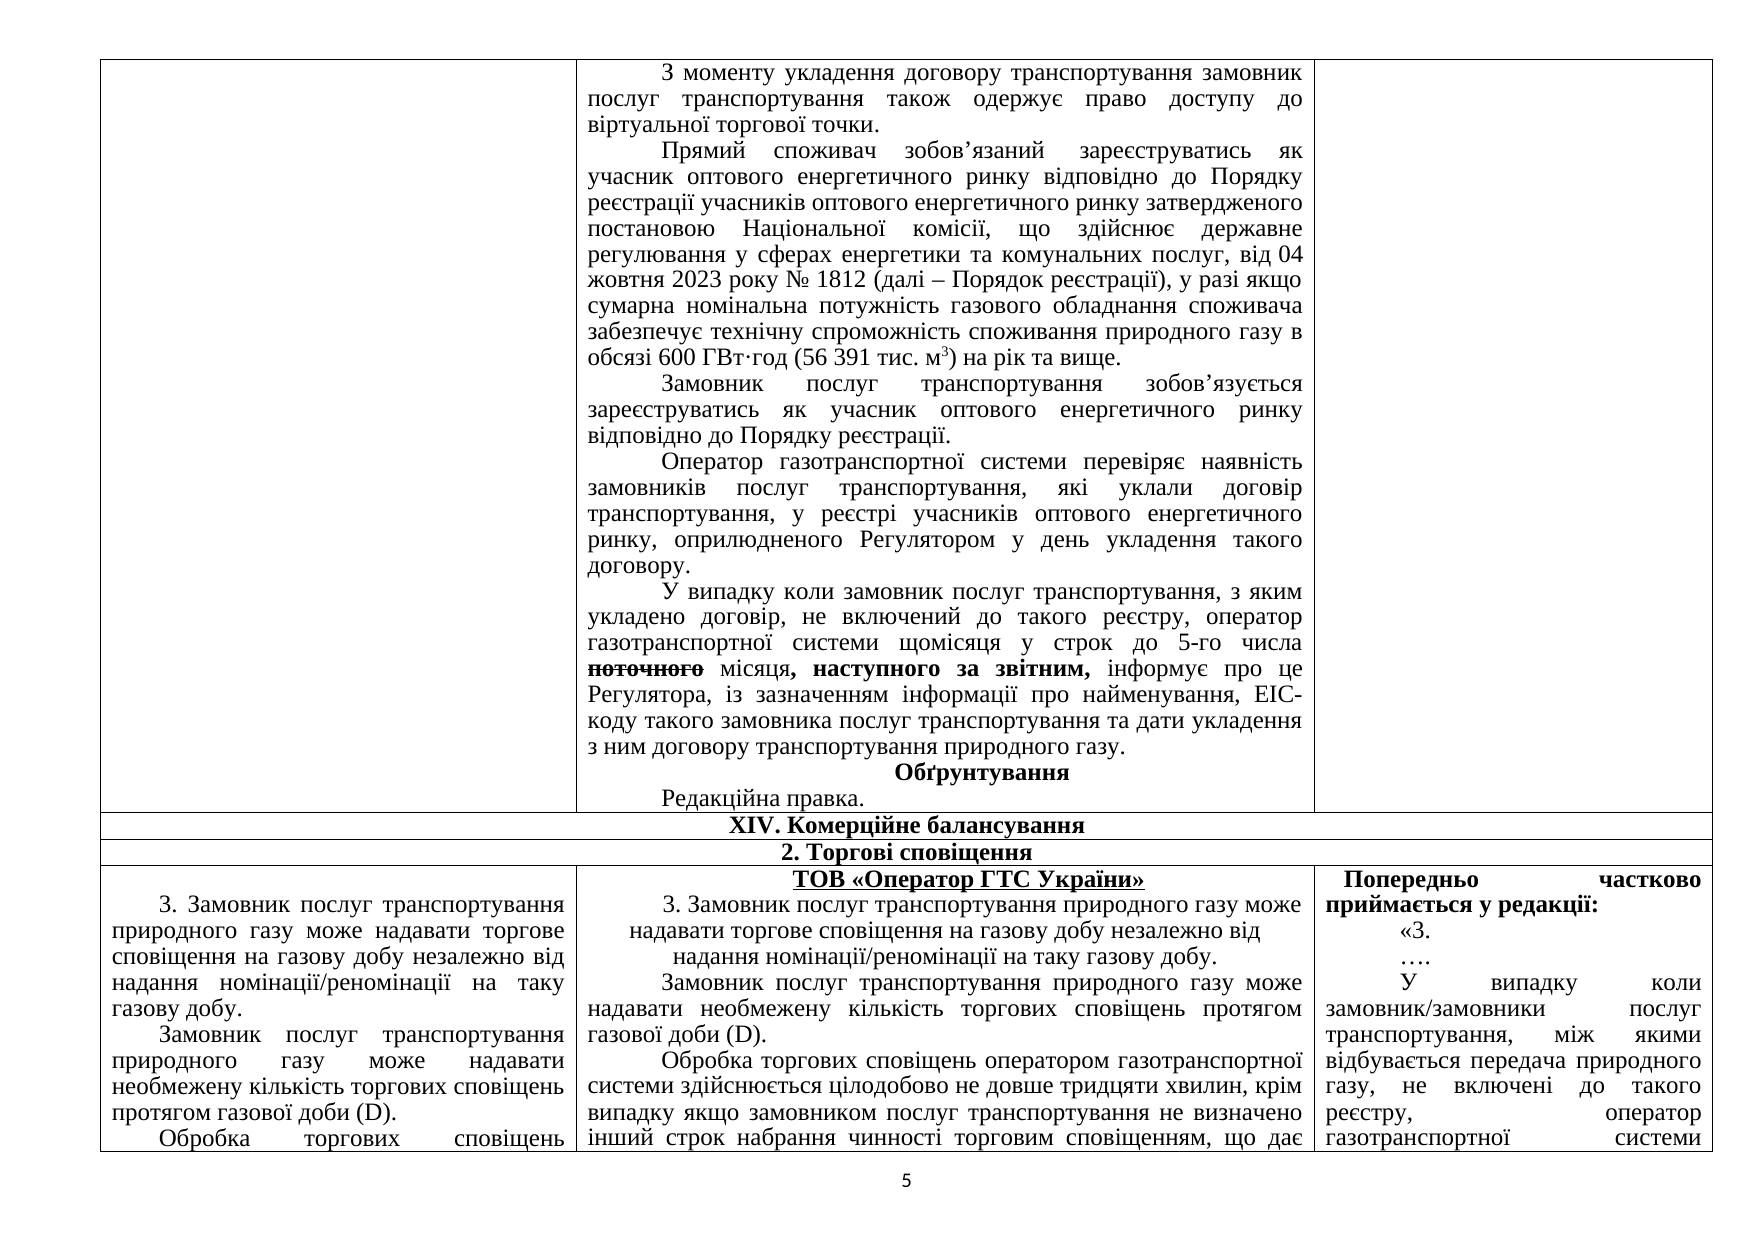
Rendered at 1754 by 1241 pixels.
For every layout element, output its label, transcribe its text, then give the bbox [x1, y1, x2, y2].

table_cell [101, 866, 576, 1151]
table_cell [1315, 60, 1712, 812]
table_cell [1315, 866, 1712, 1151]
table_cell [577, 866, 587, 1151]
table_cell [577, 60, 1314, 812]
table_cell 2. Торгові сповіщення [101, 840, 1712, 865]
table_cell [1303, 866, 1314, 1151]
table_cell XIV. Комерційне балансування [101, 813, 1712, 838]
